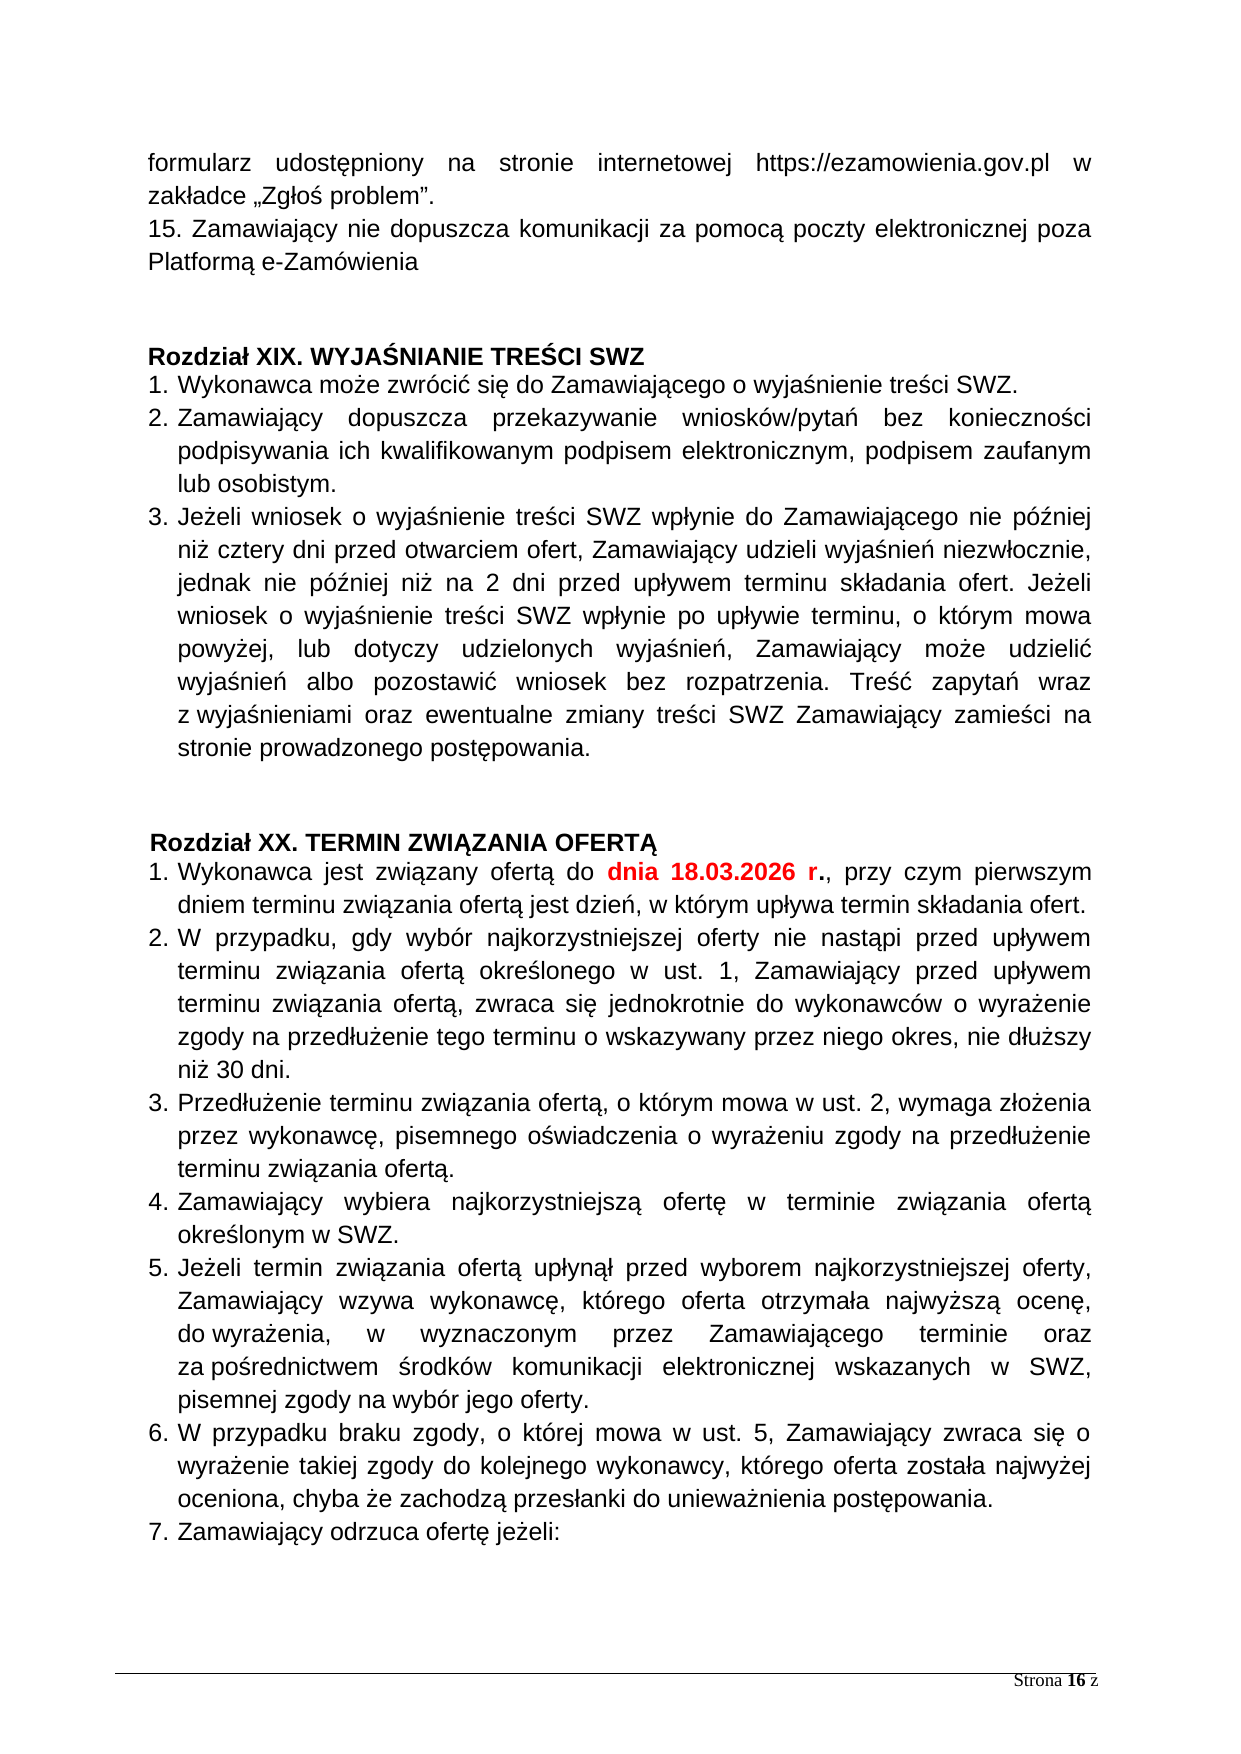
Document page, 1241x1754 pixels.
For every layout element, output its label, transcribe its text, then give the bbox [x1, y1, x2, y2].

list Wykonawca może zwrócić się do Zamawiającego o wyjaśnienie treści SWZ. [148, 370, 1093, 399]
list Jeżeli termin związania ofertą upłynął przed wyborem najkorzystniejszej oferty, Zamawiający wzywa wykonawcę, którego oferta otrzymała najwyższą ocenę, do wyrażenia, w wyznaczonym przez Zamawiającego terminie oraz za pośrednictwem środków komunikacji elektronicznej wskazanych w SWZ, pisemnej zgody na wybór jego oferty. [148, 1253, 1093, 1414]
list Zamawiający dopuszcza przekazywanie wniosków/pytań bez konieczności podpisywania ich kwalifikowanym podpisem elektronicznym, podpisem zaufanym lub osobistym. [148, 403, 1093, 498]
list Zamawiający wybiera najkorzystniejszą ofertę w terminie związania ofertą określonym w SWZ. [148, 1187, 1093, 1249]
text 15. Zamawiający nie dopuszcza komunikacji za pomocą poczty elektronicznej poza Platformą e-Zamówienia [148, 214, 1093, 275]
list Wykonawca jest związany ofertą do dnia 18.03.2026 r., przy czym pierwszym dniem terminu związania ofertą jest dzień, w którym upływa termin składania ofert. [148, 857, 1093, 919]
list Jeżeli wniosek o wyjaśnienie treści SWZ wpłynie do Zamawiającego nie później niż cztery dni przed otwarciem ofert, Zamawiający udzieli wyjaśnień niezwłocznie, jednak nie później niż na 2 dni przed upływem terminu składania ofert. Jeżeli wniosek o wyjaśnienie treści SWZ wpłynie po upływie terminu, o którym mowa powyżej, lub dotyczy udzielonych wyjaśnień, Zamawiający może udzielić wyjaśnień albo pozostawić wniosek bez rozpatrzenia. Treść zapytań wraz z wyjaśnieniami oraz ewentualne zmiany treści SWZ Zamawiający zamieści na stronie prowadzonego postępowania. [148, 502, 1093, 762]
text Rozdział XIX. WYJAŚNIANIE TREŚCI SWZ [148, 341, 1093, 370]
list W przypadku braku zgody, o której mowa w ust. 5, Zamawiający zwraca się o wyrażenie takiej zgody do kolejnego wykonawcy, którego oferta została najwyżej oceniona, chyba że zachodzą przesłanki do unieważnienia postępowania. [148, 1418, 1093, 1513]
list W przypadku, gdy wybór najkorzystniejszej oferty nie nastąpi przed upływem terminu związania ofertą określonego w ust. 1, Zamawiający przed upływem terminu związania ofertą, zwraca się jednokrotnie do wykonawców o wyrażenie zgody na przedłużenie tego terminu o wskazywany przez niego okres, nie dłuższy niż 30 dni. [148, 923, 1093, 1084]
text Rozdział XX. TERMIN ZWIĄZANIA OFERTĄ [149, 828, 1093, 857]
list Zamawiający odrzuca ofertę jeżeli: [148, 1517, 1093, 1546]
list Przedłużenie terminu związania ofertą, o którym mowa w ust. 2, wymaga złożenia przez wykonawcę, pisemnego oświadczenia o wyrażeniu zgody na przedłużenie terminu związania ofertą. [148, 1088, 1093, 1183]
